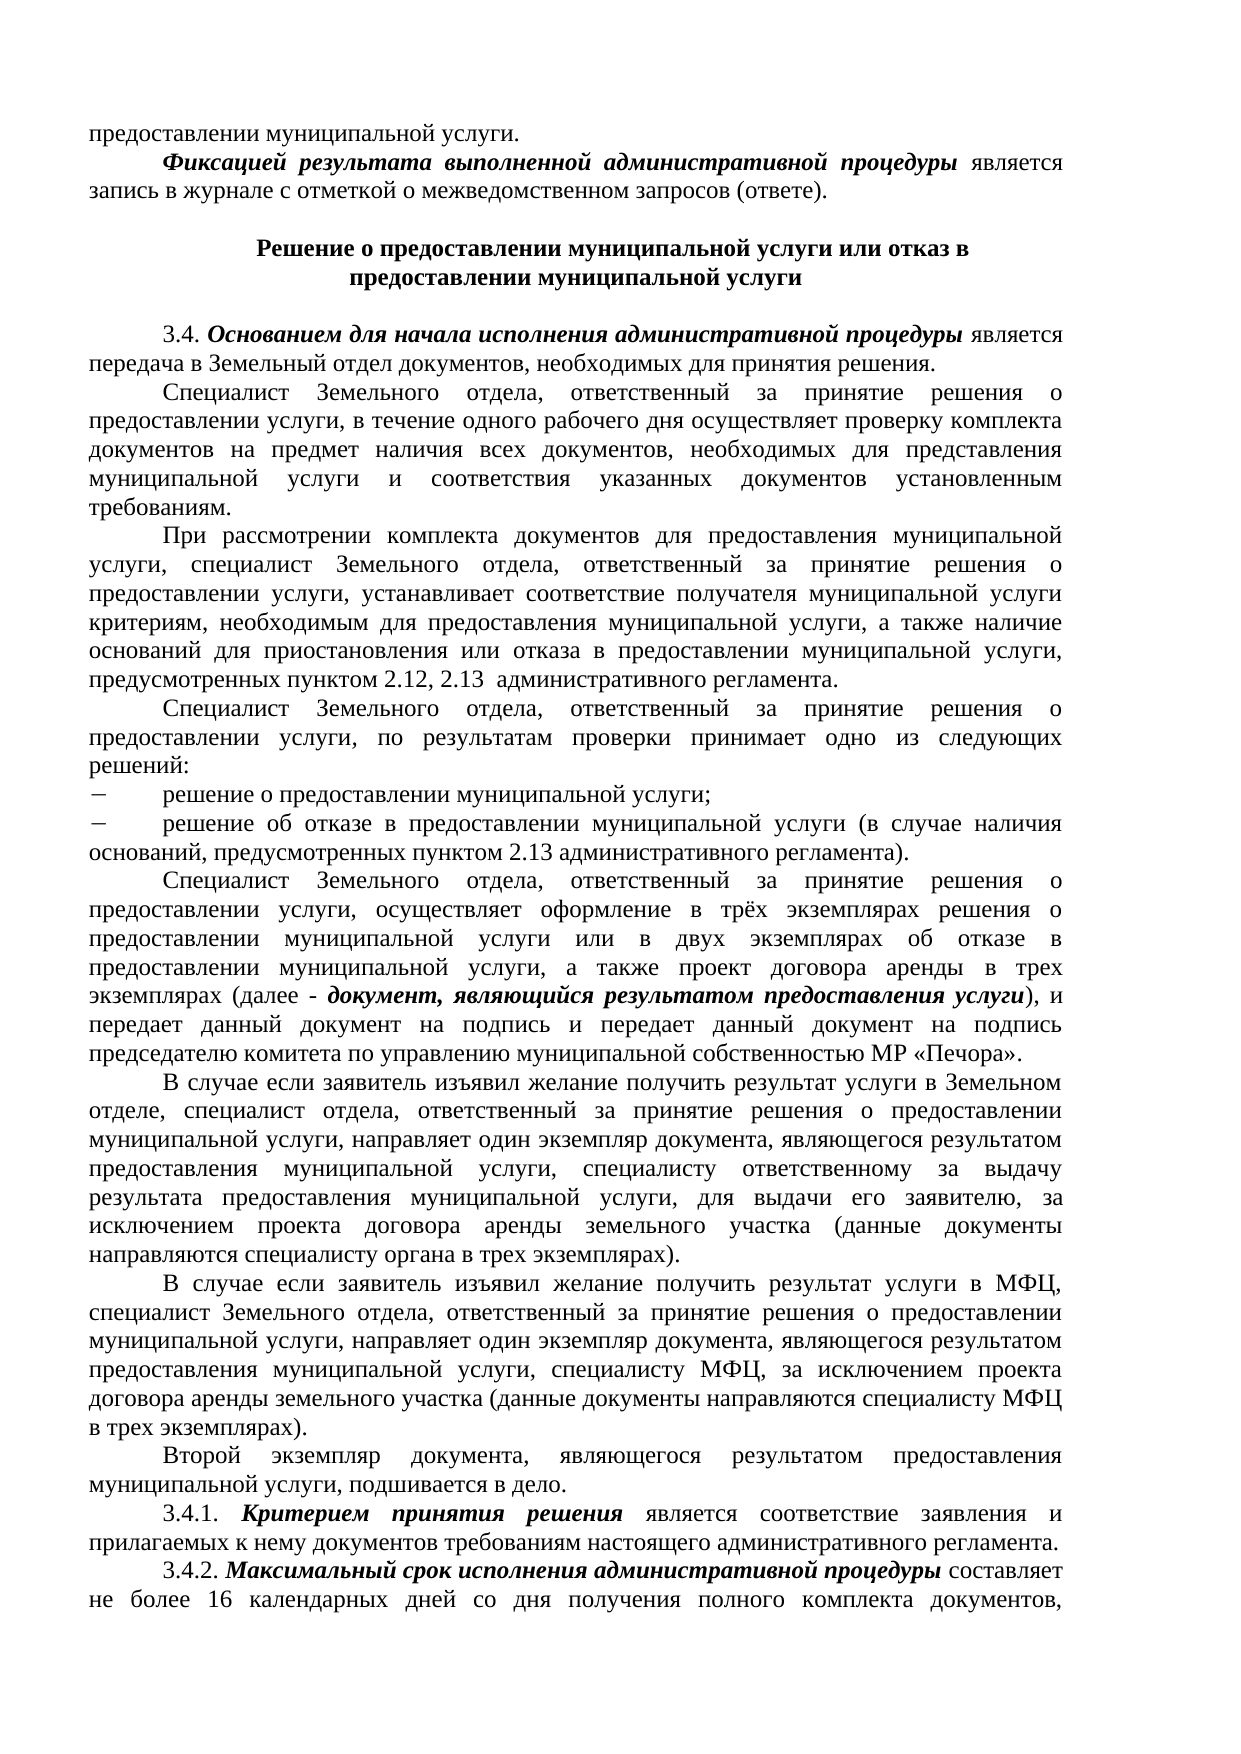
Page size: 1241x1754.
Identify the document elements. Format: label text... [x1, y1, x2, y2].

text Фиксацией результата выполненной административной процедуры является запись в журнале с отметкой о межведомственном запросов (ответе). [89, 147, 1063, 204]
text Решение о предоставлении муниципальной услуги или отказ в предоставлении муниципальной услуги [89, 233, 1063, 291]
text При рассмотрении комплекта документов для предоставления муниципальной услуги, специалист Земельного отдела, ответственный за принятие решения о предоставлении услуги, устанавливает соответствие получателя муниципальной услуги критериям, необходимым для предоставления муниципальной услуги, а также наличие оснований для приостановления или отказа в предоставлении муниципальной услуги, предусмотренных пунктом 2.12, 2.13 административного регламента. [89, 521, 1063, 693]
text Специалист Земельного отдела, ответственный за принятие решения о предоставлении услуги, осуществляет оформление в трёх экземплярах решения о предоставлении муниципальной услуги или в двух экземплярах об отказе в предоставлении муниципальной услуги, а также проект договора аренды в трех экземплярах (далее - документ, являющийся результатом предоставления услуги), и передает данный документ на подпись и передает данный документ на подпись председателю комитета по управлению муниципальной собственностью МР «Печора». [89, 866, 1063, 1067]
list решение об отказе в предоставлении муниципальной услуги (в случае наличия оснований, предусмотренных пунктом 2.13 административного регламента). [89, 808, 1063, 866]
text В случае если заявитель изъявил желание получить результат услуги в Земельном отделе, специалист отдела, ответственный за принятие решения о предоставлении муниципальной услуги, направляет один экземпляр документа, являющегося результатом предоставления муниципальной услуги, специалисту ответственному за выдачу результата предоставления муниципальной услуги, для выдачи его заявителю, за исключением проекта договора аренды земельного участка (данные документы направляются специалисту органа в трех экземплярах). [89, 1067, 1063, 1268]
text Второй экземпляр документа, являющегося результатом предоставления муниципальной услуги, подшивается в дело. [89, 1441, 1063, 1498]
list решение о предоставлении муниципальной услуги; [89, 779, 1063, 808]
text 3.4. Основанием для начала исполнения административной процедуры является передача в Земельный отдел документов, необходимых для принятия решения. [89, 319, 1063, 377]
text Специалист Земельного отдела, ответственный за принятие решения о предоставлении услуги, по результатам проверки принимает одно из следующих решений: [89, 693, 1063, 779]
text Специалист Земельного отдела, ответственный за принятие решения о предоставлении услуги, в течение одного рабочего дня осуществляет проверку комплекта документов на предмет наличия всех документов, необходимых для представления муниципальной услуги и соответствия указанных документов установленным требованиям. [89, 377, 1063, 521]
text 3.4.1. Критерием принятия решения является соответствие заявления и прилагаемых к нему документов требованиям настоящего административного регламента. [89, 1498, 1063, 1556]
text В случае если заявитель изъявил желание получить результат услуги в МФЦ, специалист Земельного отдела, ответственный за принятие решения о предоставлении муниципальной услуги, направляет один экземпляр документа, являющегося результатом предоставления муниципальной услуги, специалисту МФЦ, за исключением проекта договора аренды земельного участка (данные документы направляются специалисту МФЦ в трех экземплярах). [89, 1268, 1063, 1441]
